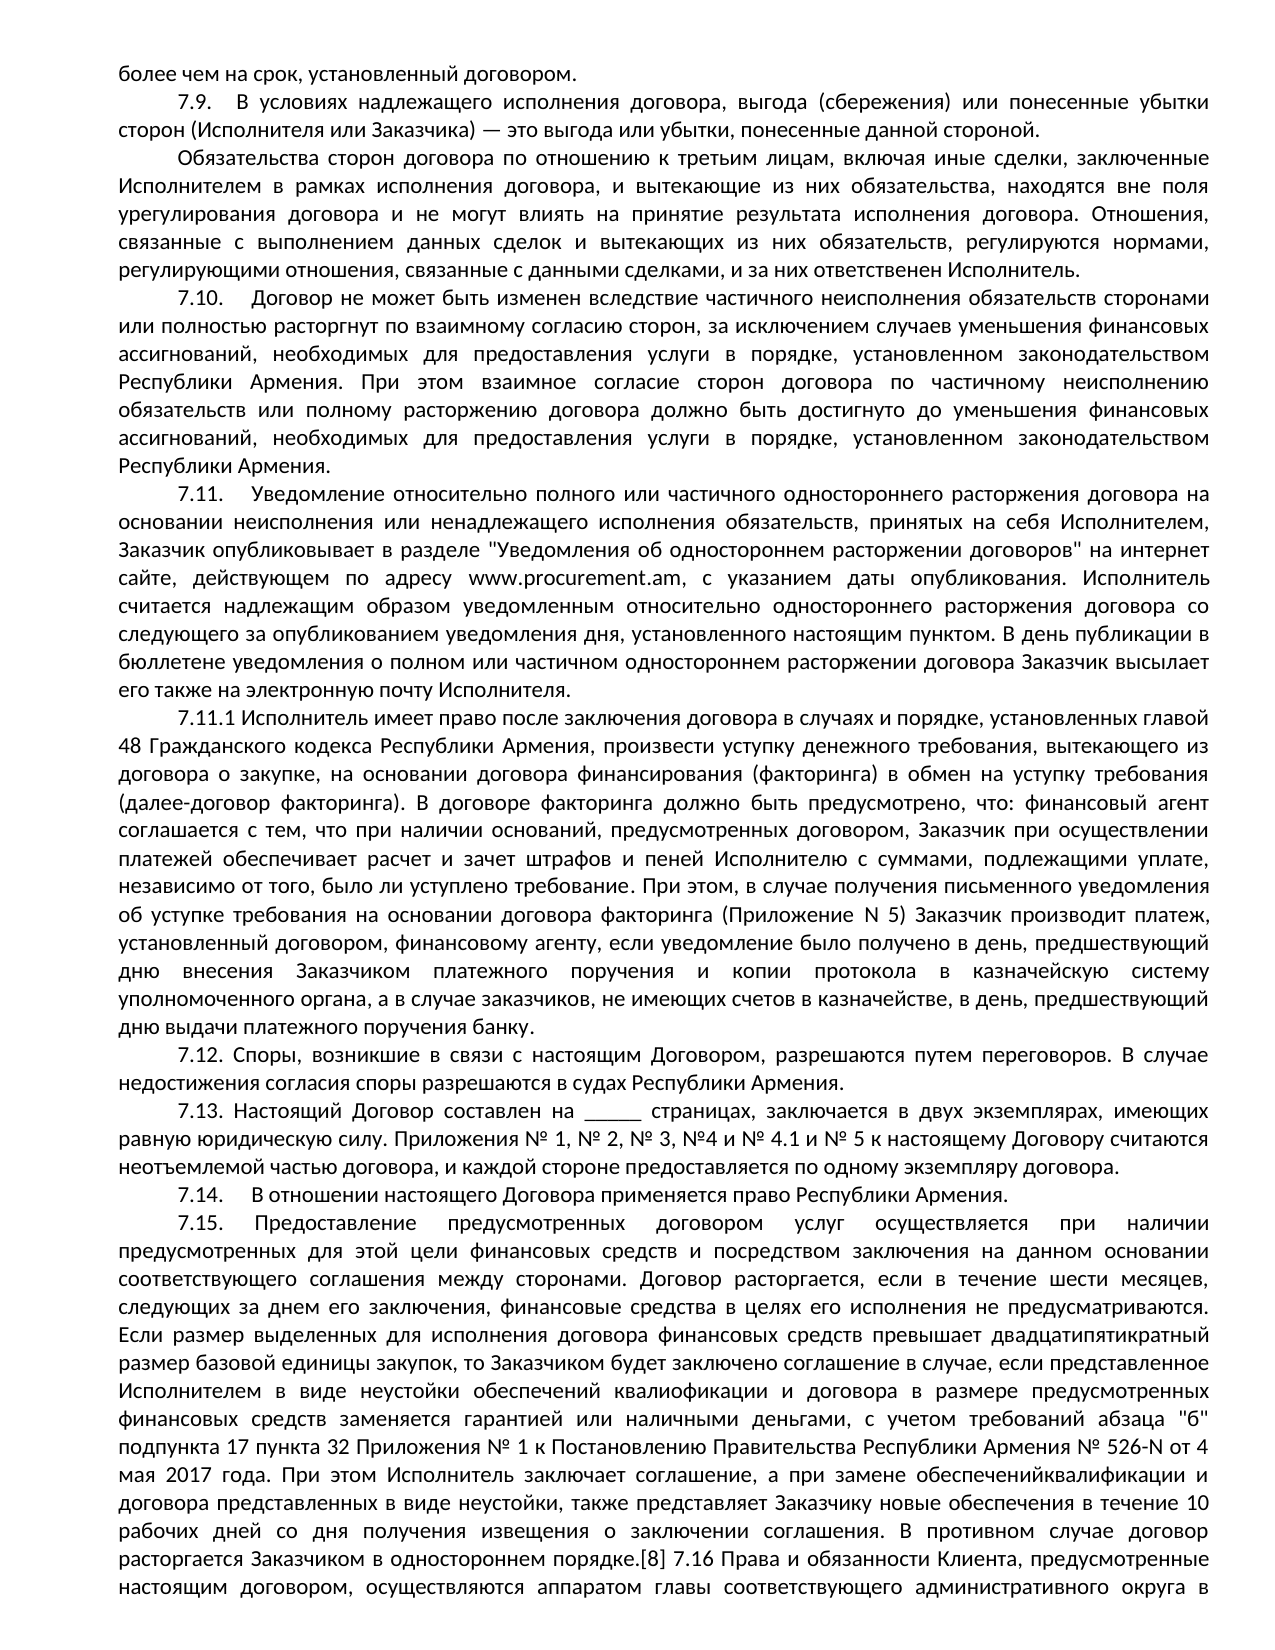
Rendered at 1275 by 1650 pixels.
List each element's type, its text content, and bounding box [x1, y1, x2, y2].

text Обязательства сторон договора по отношению к третьим лицам, включая иные сделки, заключенные Исполнителем в рамках исполнения договора, и вытекающие из них обязательства, находятся вне поля урегулирования договора и не могут влиять на принятие результата исполнения договора. Отношения, связанные с выполнением данных сделок и вытекающих из них обязательств, регулируются нормами, регулирующими отношения, связанные с данными сделками, и за них ответственен Исполнитель. [118, 143, 1211, 283]
text 7.11. Уведомление относительно полного или частичного одностороннего расторжения договора на основании неисполнения или ненадлежащего исполнения обязательств, принятых на себя Исполнителем, Заказчик опубликовывает в разделе "Уведомления об одностороннем расторжении договоров" на интернет сайте, действующем по адресу www.procurement.am, с указанием даты опубликования. Исполнитель считается надлежащим образом уведомленным относительно одностороннего расторжения договора со следующего за опубликованием уведомления дня, установленного настоящим пунктом. В день публикации в бюллетене уведомления о полном или частичном одностороннем расторжении договора Заказчик высылает его также на электронную почту Исполнителя. [118, 479, 1211, 703]
text 7.10. Договор не может быть изменен вследствие частичного неисполнения обязательств сторонами или полностью расторгнут по взаимному согласию сторон, за исключением случаев уменьшения финансовых ассигнований, необходимых для предоставления услуги в порядке, установленном законодательством Республики Армения. При этом взаимное согласие сторон договора по частичному неисполнению обязательств или полному расторжению договора должно быть достигнуто до уменьшения финансовых ассигнований, необходимых для предоставления услуги в порядке, установленном законодательством Республики Армения. [118, 283, 1211, 479]
text 7.14. В отношении настоящего Договора применяется право Республики Армения. [118, 1180, 1211, 1208]
text 7.13. Настоящий Договор составлен на _____ страницах, заключается в двух экземплярах, имеющих равную юридическую силу. Приложения № 1, № 2, № 3, №4 и № 4.1 и № 5 к настоящему Договору считаются неотъемлемой частью договора, и каждой стороне предоставляется по одному экземпляру договора. [118, 1096, 1211, 1180]
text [118, 1208, 1211, 1600]
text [118, 59, 1211, 87]
text 7.9. В условиях надлежащего исполнения договора, выгода (сбережения) или понесенные убытки сторон (Исполнителя или Заказчика) — это выгода или убытки, понесенные данной стороной. [118, 87, 1211, 143]
text 7.11.1 Исполнитель имеет право после заключения договора в случаях и порядке, установленных главой 48 Гражданского кодекса Республики Армения, произвести уступку денежного требования, вытекающего из договора о закупке, на основании договора финансирования (факторинга) в обмен на уступку требования (далее-договор факторинга). В договоре факторинга должно быть предусмотрено, что: финансовый агент соглашается с тем, что при наличии оснований, предусмотренных договором, Заказчик при осуществлении платежей обеспечивает расчет и зачет штрафов и пеней Исполнителю с суммами, подлежащими уплате, независимо от того, было ли уступлено требование. При этом, в случае получения письменного уведомления об уступке требования на основании договора факторинга (Приложение N 5) Заказчик производит платеж, установленный договором, финансовому агенту, если уведомление было получено в день, предшествующий дню внесения Заказчиком платежного поручения и копии протокола в казначейскую систему уполномоченного органа, а в случае заказчиков, не имеющих счетов в казначействе, в день, предшествующий дню выдачи платежного поручения банку. [118, 703, 1211, 1040]
text 7.12. Споры, возникшие в связи с настоящим Договором, разрешаются путем переговоров. В случае недостижения согласия споры разрешаются в судах Республики Армения. [118, 1040, 1211, 1096]
